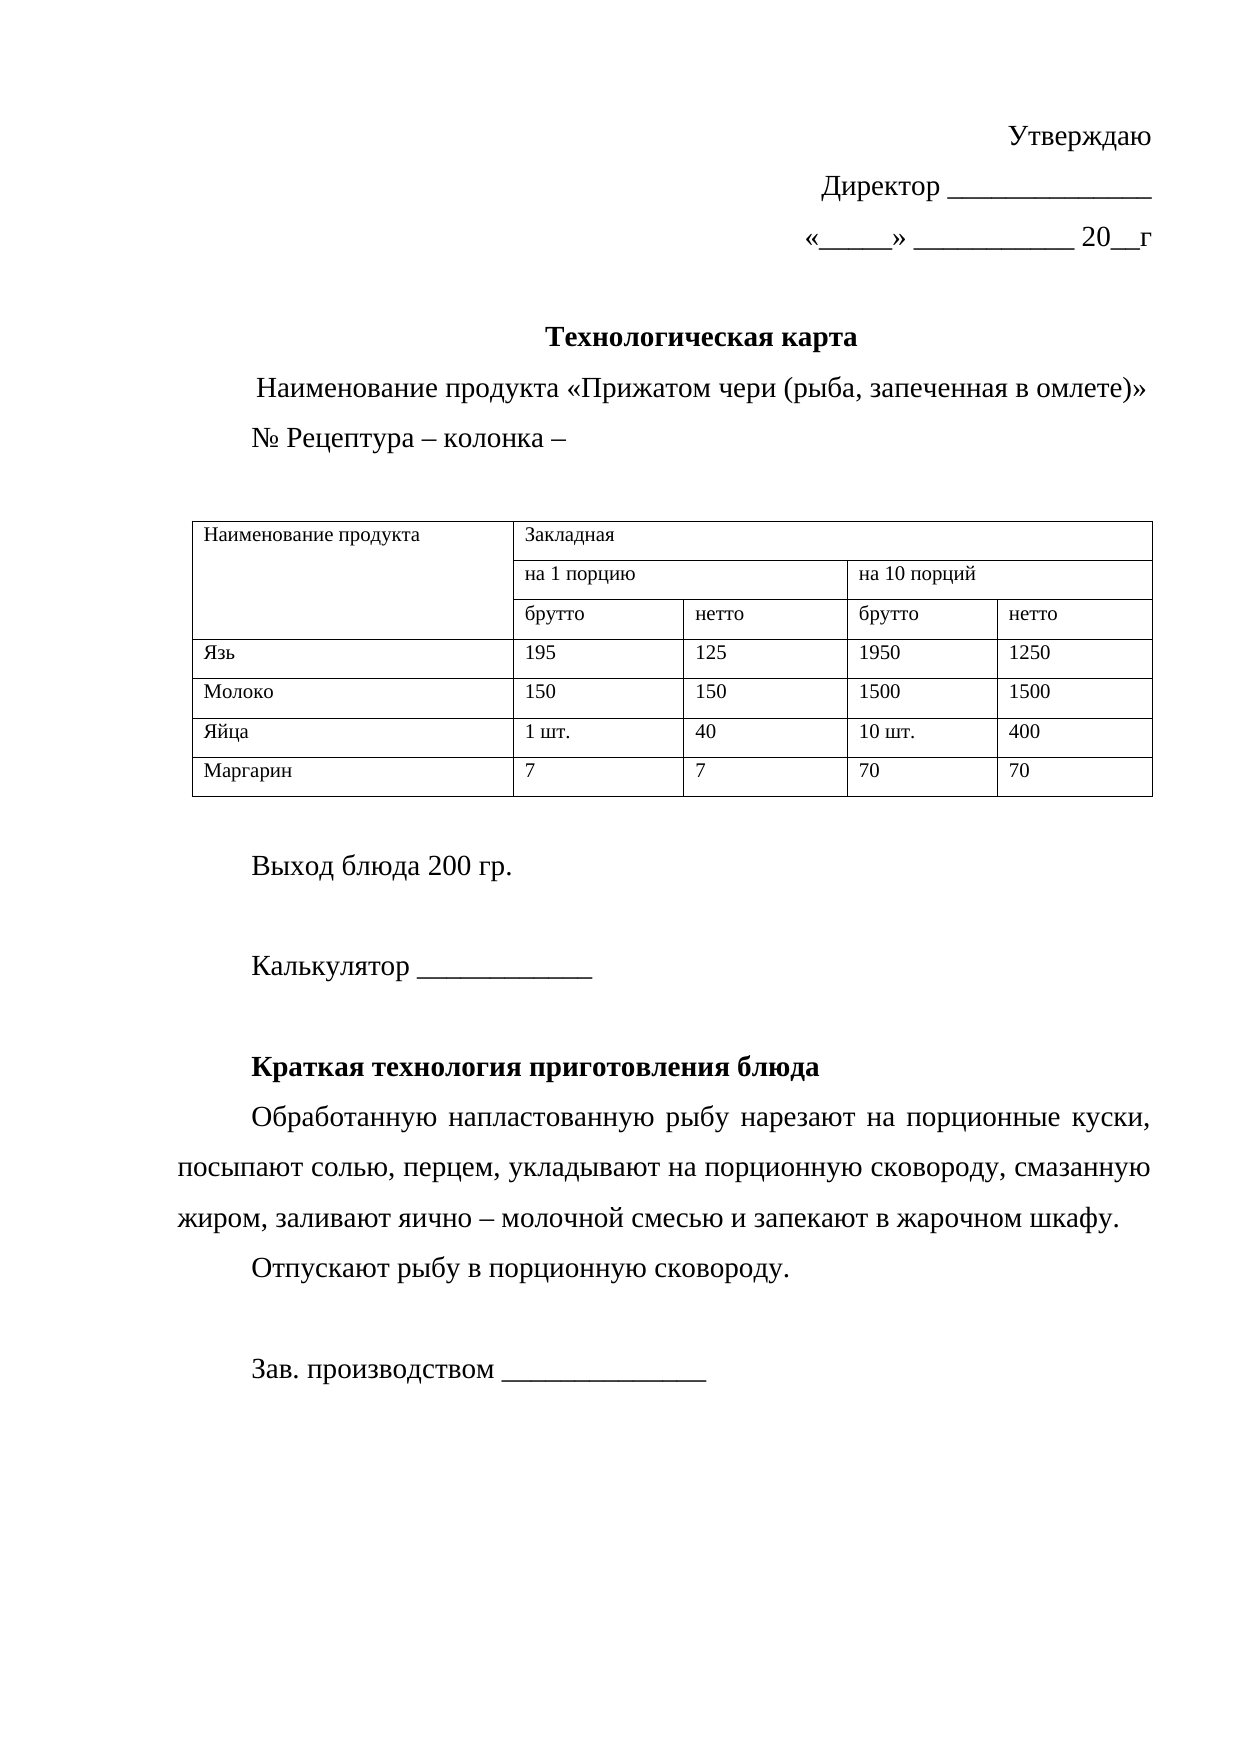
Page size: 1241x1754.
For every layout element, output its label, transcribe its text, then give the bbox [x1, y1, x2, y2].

table_cell Язь [193, 640, 513, 678]
table_cell 70 [848, 758, 997, 796]
table_cell 40 [684, 719, 847, 757]
table_cell на 10 порций [848, 561, 1152, 599]
text Технологическая карта [177, 319, 1152, 353]
table_cell нетто [998, 600, 1152, 639]
text Калькулятор ____________ [177, 948, 1152, 982]
text Зав. производством ______________ [177, 1351, 1152, 1384]
text Отпускают рыбу в порционную сковороду. [177, 1250, 1152, 1284]
table_cell 1500 [998, 679, 1152, 717]
text Наименование продукта «Прижатом чери (рыба, запеченная в омлете)» [177, 370, 1152, 403]
table_cell 1500 [848, 679, 997, 717]
table_cell нетто [684, 600, 847, 639]
table_header Закладная [514, 522, 1152, 560]
table_cell брутто [514, 600, 683, 639]
table_cell Молоко [193, 679, 513, 717]
table_cell 150 [684, 679, 847, 717]
table_cell 1250 [998, 640, 1152, 678]
table_cell 10 шт. [848, 719, 997, 757]
text № Рецептура – колонка – [177, 420, 1152, 453]
table_cell 1 шт. [514, 719, 683, 757]
table_header Наименование продукта [193, 522, 513, 639]
text Краткая технология приготовления блюда [177, 1049, 1152, 1082]
table_cell Яйца [193, 719, 513, 757]
text Утверждаю [177, 118, 1152, 152]
table_cell 195 [514, 640, 683, 678]
text Выход блюда 200 гр. [177, 848, 1152, 881]
table_cell 7 [514, 758, 683, 796]
table_cell брутто [848, 600, 997, 639]
text Директор ______________ [177, 168, 1152, 202]
table_cell 70 [998, 758, 1152, 796]
table_cell 7 [684, 758, 847, 796]
text Обработанную напластованную рыбу нарезают на порционные куски, посыпают солью, перцем, укладывают на порционную сковороду, смазанную жиром, заливают яично – молочной смесью и запекают в жарочном шкафу. [177, 1099, 1152, 1233]
table_cell 1950 [848, 640, 997, 678]
table_cell 150 [514, 679, 683, 717]
table_cell Маргарин [193, 758, 513, 796]
table_cell 125 [684, 640, 847, 678]
table_cell 400 [998, 719, 1152, 757]
table_cell на 1 порцию [514, 561, 847, 599]
text «_____» ___________ 20__г [177, 219, 1152, 252]
